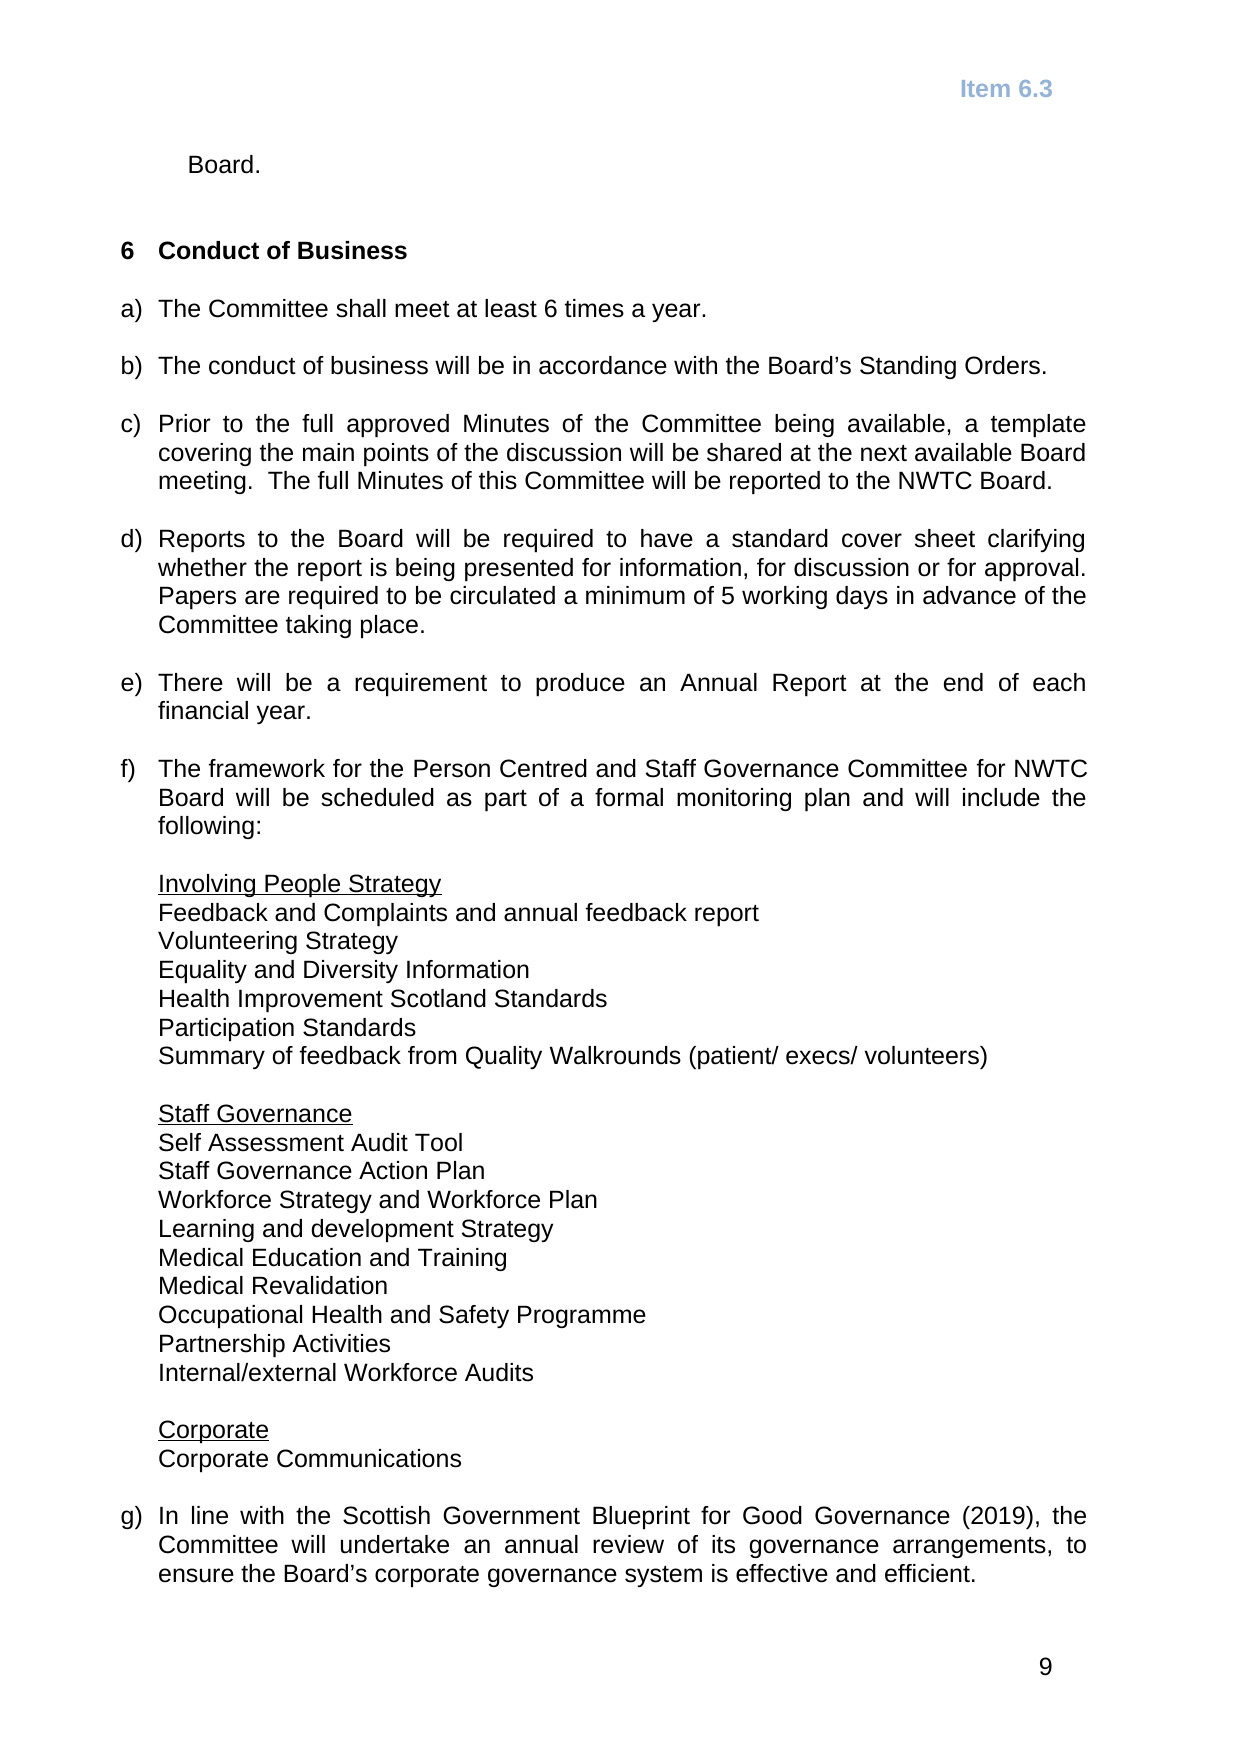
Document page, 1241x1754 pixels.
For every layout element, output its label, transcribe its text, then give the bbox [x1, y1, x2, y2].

list The conduct of business will be in accordance with the Board’s Standing Orders. [120, 351, 1088, 380]
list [150, 150, 1088, 207]
text Involving People Strategy [158, 869, 1088, 897]
text Learning and development Strategy [158, 1214, 1088, 1242]
text Self Assessment Audit Tool [158, 1127, 1088, 1156]
list Reports to the Board will be required to have a standard cover sheet clarifying whether the report is being presented for information, for discussion or for approval. Papers are required to be circulated a minimum of 5 working days in advance of the Committee taking place. [120, 524, 1088, 639]
text Internal/external Workforce Audits [158, 1357, 1088, 1386]
text Medical Education and Training [158, 1242, 1088, 1271]
text Occupational Health and Safety Programme [158, 1300, 1088, 1329]
text Workforce Strategy and Workforce Plan [158, 1185, 1088, 1214]
list Conduct of Business [120, 236, 1088, 265]
text Partnership Activities [158, 1329, 1088, 1357]
text Corporate [158, 1415, 1088, 1444]
text Participation Standards [158, 1012, 1088, 1041]
list In line with the Scottish Government Blueprint for Good Governance (2019), the Committee will undertake an annual review of its governance arrangements, to ensure the Board’s corporate governance system is effective and efficient. [120, 1501, 1088, 1587]
text Corporate Communications [158, 1444, 1088, 1472]
text Staff Governance [158, 1099, 1088, 1127]
list Prior to the full approved Minutes of the Committee being available, a template covering the main points of the discussion will be shared at the next available Board meeting. The full Minutes of this Committee will be reported to the NWTC Board. [120, 409, 1088, 495]
text Health Improvement Standards [158, 984, 1088, 1012]
text Staff Governance Action Plan [158, 1156, 1088, 1185]
list The framework for the Person Centred and Staff Governance Committee for NWTC Board will be scheduled as part of a formal monitoring plan and will include the following: [120, 754, 1088, 840]
text Volunteering Strategy [158, 926, 1088, 955]
list The Committee shall meet at least 6 times a year. [120, 294, 1088, 322]
text Equality and Diversity Information [158, 955, 1088, 984]
text Feedback and Complaints and annual feedback report [158, 897, 1088, 926]
list There will be a requirement to produce an Annual Report at the end of each financial year. [120, 667, 1088, 725]
text Medical Revalidation [158, 1271, 1088, 1300]
text Summary of feedback from Quality Walkrounds (patient/ execs/ volunteers) [158, 1041, 1088, 1070]
